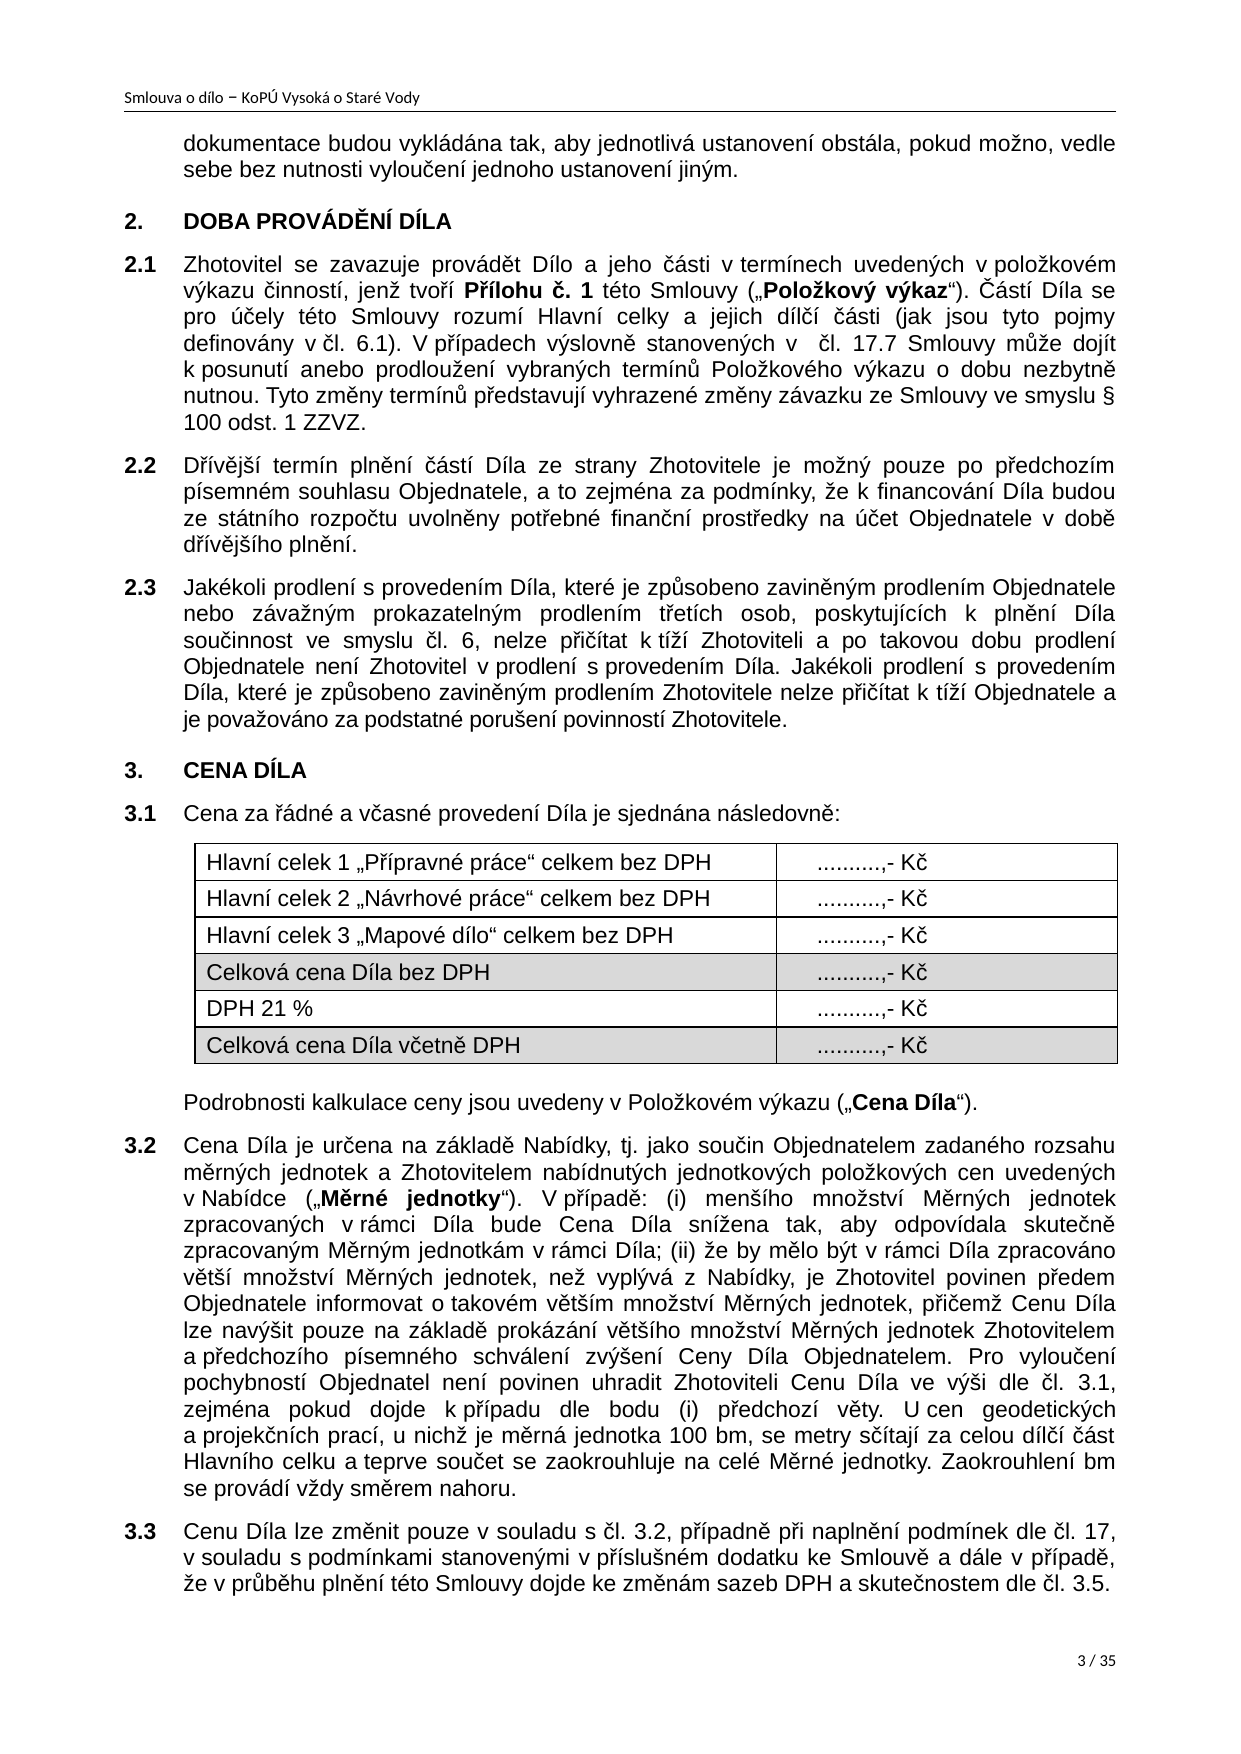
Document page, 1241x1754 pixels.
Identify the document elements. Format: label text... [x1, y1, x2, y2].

table_cell ..........,- Kč [777, 1028, 1117, 1063]
text Doba PROVÁDĚNÍ díla [124, 208, 1116, 234]
table_cell ..........,- Kč [777, 991, 1117, 1026]
text Cena Díla je určena na základě Nabídky, tj. jako součin Objednatelem zadaného rozsahu měrných jednotek a Zhotovitelem nabídnutých jednotkových položkových cen uvedených v Nabídce („Měrné jednotky“). V případě: (i) menšího množství Měrných jednotek zpracovaných v rámci Díla bude Cena Díla snížena tak, aby odpovídala skutečně zpracovaným Měrným jednotkám v rámci Díla; (ii) že by mělo být v rámci Díla zpracováno větší množství Měrných jednotek, než vyplývá z Nabídky, je Zhotovitel povinen předem Objednatele informovat o takovém větším množství Měrných jednotek, přičemž Cenu Díla lze navýšit pouze na základě prokázání většího množství Měrných jednotek Zhotovitelem a předchozího písemného schválení zvýšení Ceny Díla Objednatelem. Pro vyloučení pochybností Objednatel není povinen uhradit Zhotoviteli Cenu Díla ve výši dle čl. 3.1, zejména pokud dojde k případu dle bodu (i) předchozí věty. U cen geodetických a projekčních prací, u nichž je měrná jednotka 100 bm, se metry sčítají za celou dílčí část Hlavního celku a teprve součet se zaokrouhluje na celé Měrné jednotky. Zaokrouhlení bm se provádí vždy směrem nahoru. [124, 1132, 1116, 1501]
table_header ..........,- Kč [777, 844, 1117, 880]
table_cell Celková cena Díla včetně DPH [196, 1028, 776, 1063]
text Jakékoli prodlení s provedením Díla, které je způsobeno zaviněným prodlením Objednatele nebo závažným prokazatelným prodlením třetích osob, poskytujících k plnění Díla součinnost ve smyslu čl. 6, nelze přičítat k tíží Zhotoviteli a po takovou dobu prodlení Objednatele není Zhotovitel v prodlení s provedením Díla. Jakékoli prodlení s provedením Díla, které je způsobeno zaviněným prodlením Zhotovitele nelze přičítat k tíží Objednatele a je považováno za podstatné porušení povinností Zhotovitele. [124, 574, 1116, 732]
table_cell Hlavní celek 3 „Mapové dílo“ celkem bez DPH [196, 918, 776, 953]
table_cell Celková cena Díla bez DPH [196, 954, 776, 990]
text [124, 130, 1116, 183]
text Cena díla [124, 757, 1116, 783]
table_cell ..........,- Kč [777, 918, 1117, 953]
table_cell Hlavní celek 2 „Návrhové práce“ celkem bez DPH [196, 881, 776, 916]
list Podrobnosti kalkulace ceny jsou uvedeny v Položkovém výkazu („Cena Díla“). [183, 1089, 1116, 1115]
text Cenu Díla lze změnit pouze v souladu s čl. 3.2, případně při naplnění podmínek dle čl. 17, v souladu s podmínkami stanovenými v příslušném dodatku ke Smlouvě a dále v případě, že v průběhu plnění této Smlouvy dojde ke změnám sazeb DPH a skutečnostem dle čl. 3.6. [124, 1518, 1116, 1597]
text Cena za řádné a včasné provedení Díla je sjednána následovně: [124, 800, 1116, 826]
table_cell ..........,- Kč [777, 954, 1117, 990]
table_header Hlavní celek 1 „Přípravné práce“ celkem bez DPH [196, 844, 776, 880]
table_cell DPH 21 % [196, 991, 776, 1026]
table_cell ..........,- Kč [777, 881, 1117, 916]
text Dřívější termín plnění částí Díla ze strany Zhotovitele je možný pouze po předchozím písemném souhlasu Objednatele, a to zejména za podmínky, že k financování Díla budou ze státního rozpočtu uvolněny potřebné finanční prostředky na účet Objednatele v době dřívějšího plnění. [124, 452, 1116, 557]
text Zhotovitel se zavazuje provádět Dílo a jeho části v termínech uvedených v položkovém výkazu činností, jenž tvoří Přílohu č. 1 této Smlouvy („Položkový výkaz“). Částí Díla se pro účely této Smlouvy rozumí Hlavní celky a jejich dílčí části (jak jsou tyto pojmy definovány v čl. 6.1). V případech výslovně stanovených v čl. 17.7 Smlouvy může dojít k posunutí anebo prodloužení vybraných termínů Položkového výkazu o dobu nezbytně nutnou. Tyto změny termínů představují vyhrazené změny závazku ze Smlouvy ve smyslu § 100 odst. 1 ZZVZ. [124, 251, 1116, 435]
